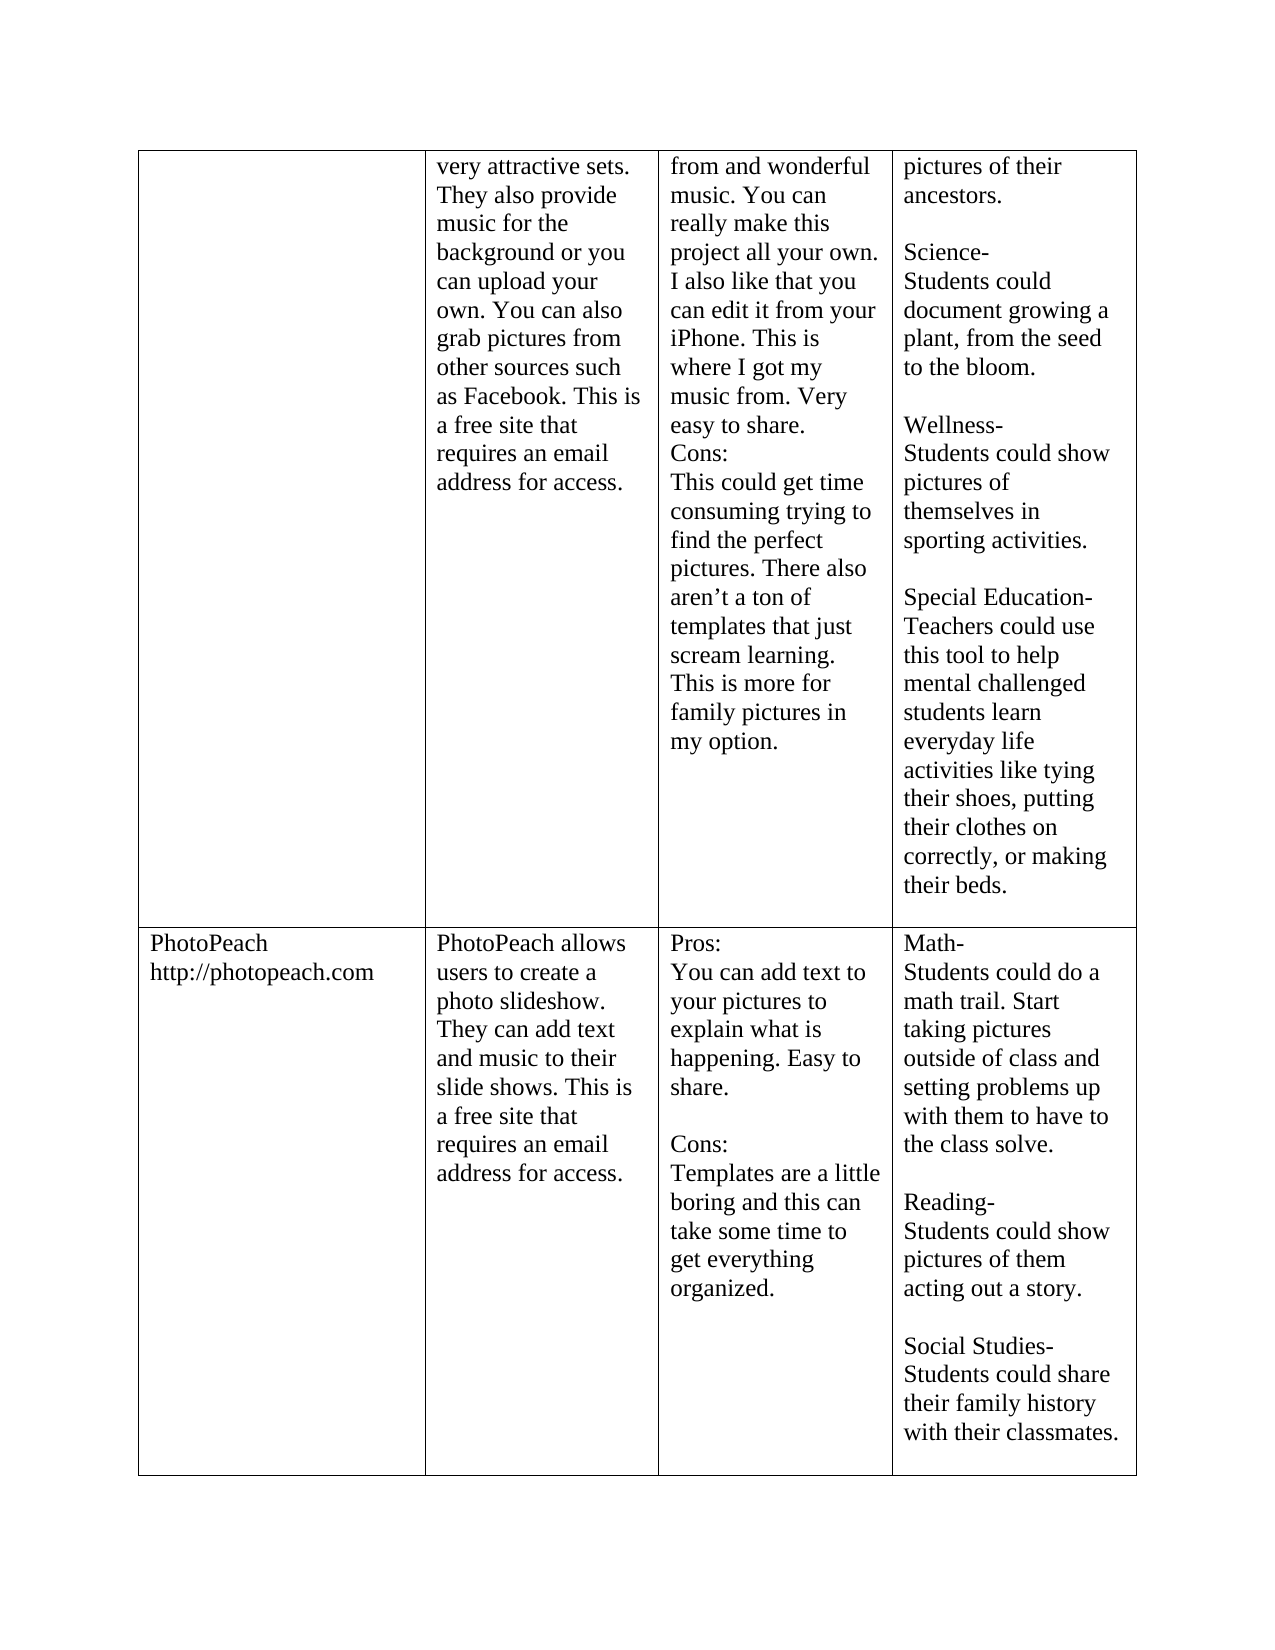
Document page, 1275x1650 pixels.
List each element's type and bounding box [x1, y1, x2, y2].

table_cell [139, 928, 425, 1474]
table_cell [893, 151, 1136, 927]
table_cell [659, 151, 892, 927]
table_cell [426, 151, 658, 927]
table_cell [426, 928, 658, 1474]
table_cell [659, 928, 892, 1474]
table_cell [139, 151, 425, 927]
table_cell [893, 928, 1136, 1474]
